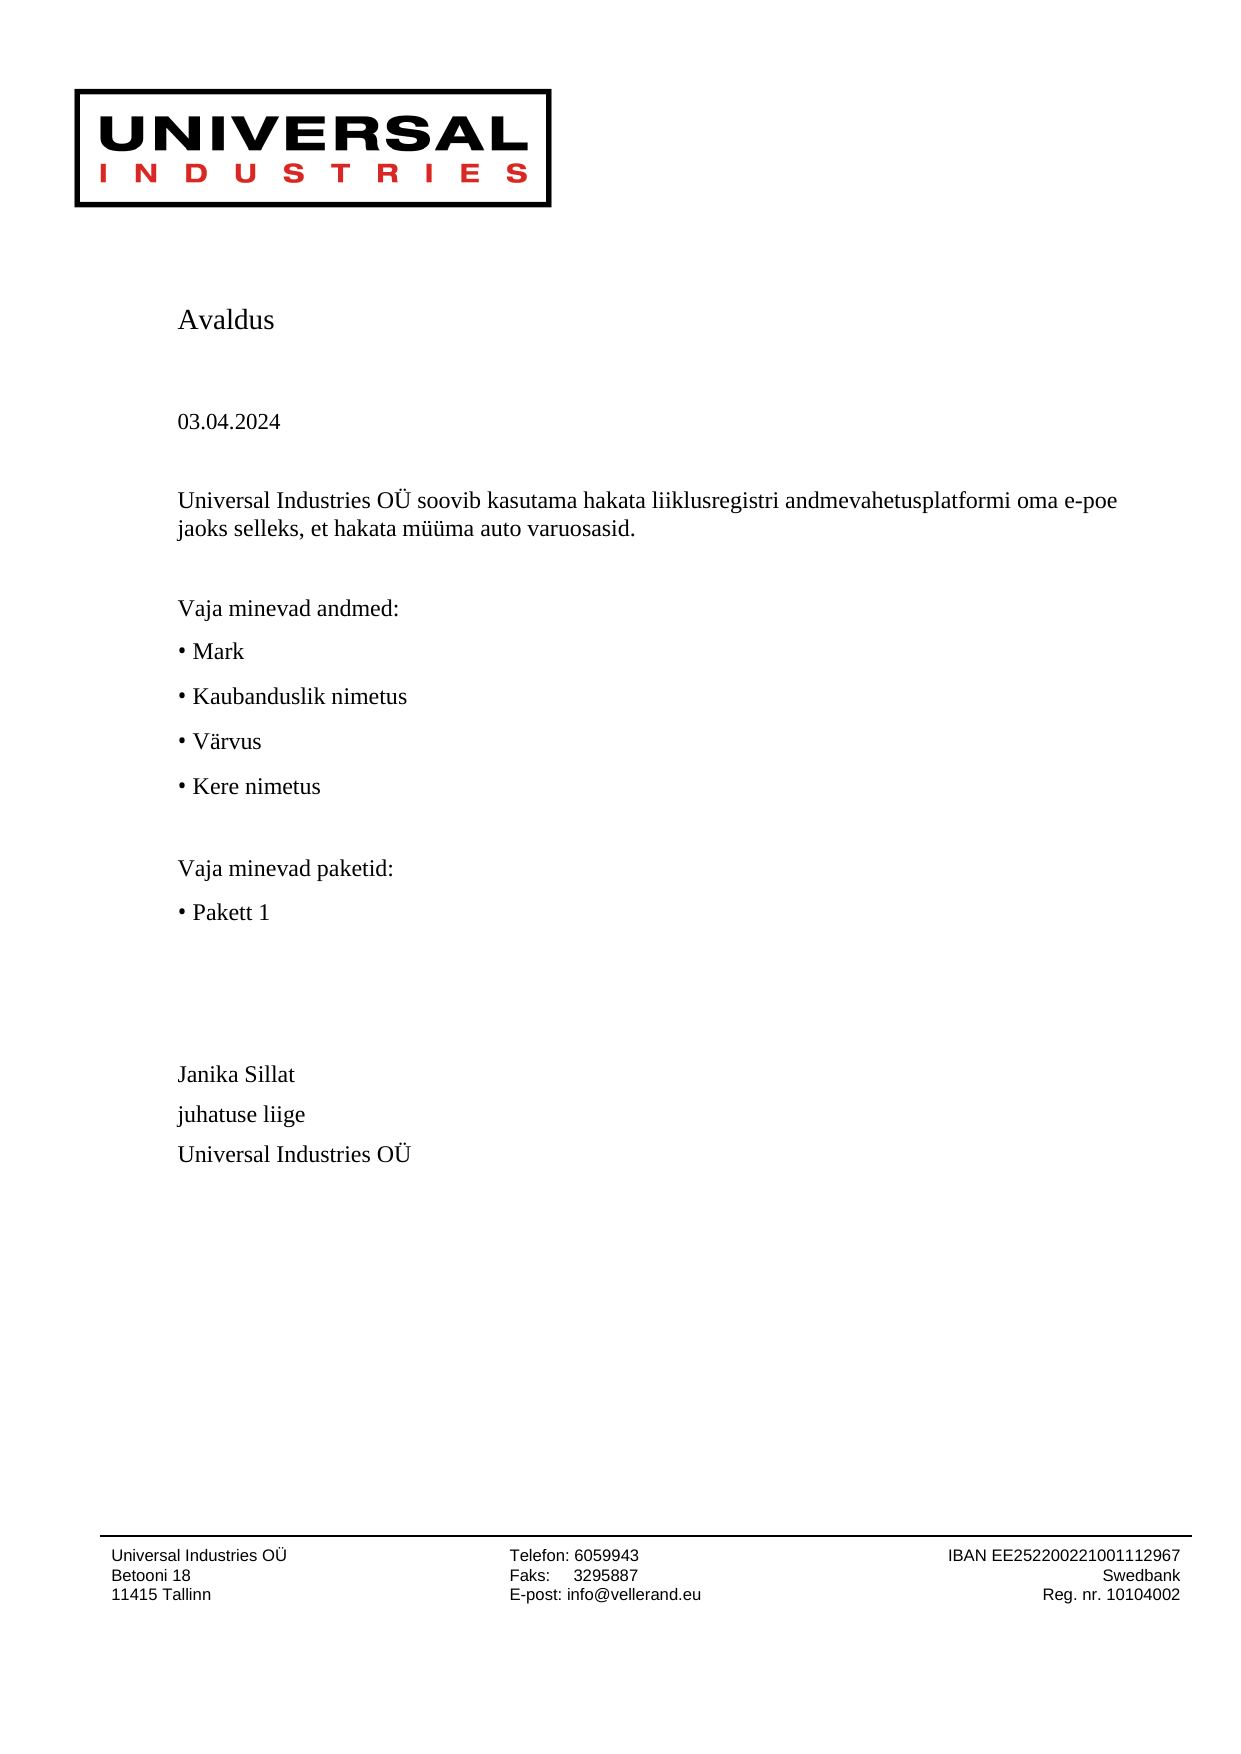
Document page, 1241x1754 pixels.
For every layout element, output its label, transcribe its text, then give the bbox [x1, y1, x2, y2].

text Janika Sillat [177, 1060, 1169, 1087]
text Vaja minevad paketid: [177, 854, 1169, 882]
text • Mark [177, 634, 1169, 666]
picture [73, 87, 553, 209]
text • Kaubanduslik nimetus [177, 679, 1169, 712]
text Universal Industries OÜ [177, 1140, 1169, 1168]
text • Pakett 1 [177, 894, 1169, 927]
text Avaldus [177, 302, 1169, 335]
text Vaja minevad andmed: [177, 594, 1169, 621]
text juhatuse liige [177, 1100, 1169, 1128]
text Universal Industries OÜ soovib kasutama hakata liiklusregistri andmevahetusplatformi oma e-poe jaoks selleks, et hakata müüma auto varuosasid. [177, 486, 1169, 541]
text 03.04.2024 [177, 408, 1169, 434]
text • Värvus [177, 724, 1169, 757]
text • Kere nimetus [177, 769, 1169, 802]
